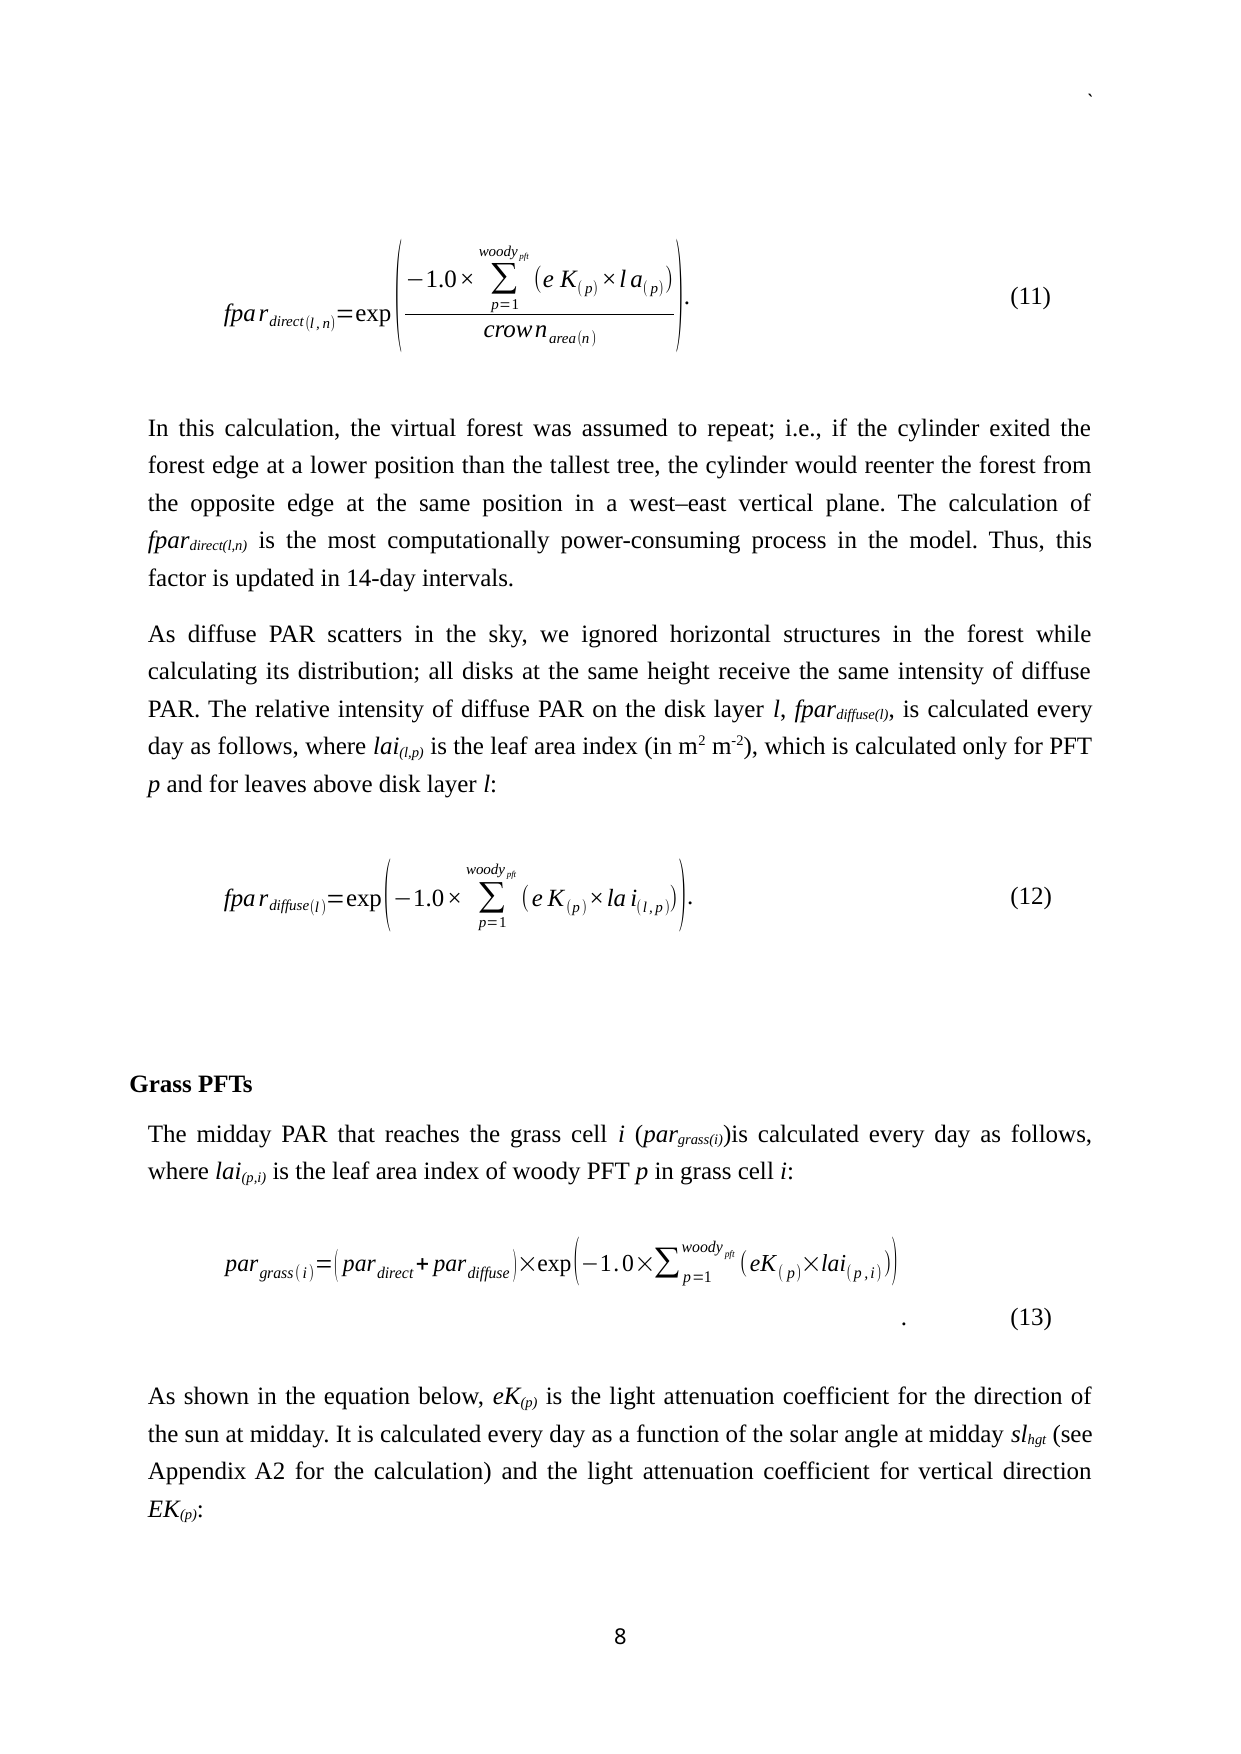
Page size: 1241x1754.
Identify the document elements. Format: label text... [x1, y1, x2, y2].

text . (13) [222, 1227, 1092, 1339]
text . (11) [222, 221, 1092, 371]
text . (12) [222, 839, 1092, 952]
text The midday PAR that reaches the grass cell i (pargrass(i))is calculated every day as follows, where lai(p,i) is the leaf area index of woody PFT p in grass cell i: [148, 1114, 1092, 1189]
text As shown in the equation below, eK(p) is the light attenuation coefficient for the direction of the sun at midday. It is calculated every day as a function of the solar angle at midday slhgt (see Appendix A2 for the calculation) and the light attenuation coefficient for vertical direction EK(p): [148, 1377, 1092, 1527]
subtitle Grass PFTs [129, 1064, 1092, 1102]
text As diffuse PAR scatters in the sky, we ignored horizontal structures in the forest while calculating its distribution; all disks at the same height receive the same intensity of diffuse PAR. The relative intensity of diffuse PAR on the disk layer l, fpardiffuse(l), is calculated every day as follows, where lai(l,p) is the leaf area index (in m2 m-2), which is calculated only for PFT p and for leaves above disk layer l: [148, 614, 1092, 802]
text In this calculation, the virtual forest was assumed to repeat; i.e., if the cylinder exited the forest edge at a lower position than the tallest tree, the cylinder would reenter the forest from the opposite edge at the same position in a west–east vertical plane. The calculation of fpardirect(l,n) is the most computationally power-consuming process in the model. Thus, this factor is updated in 14-day intervals. [148, 408, 1092, 596]
